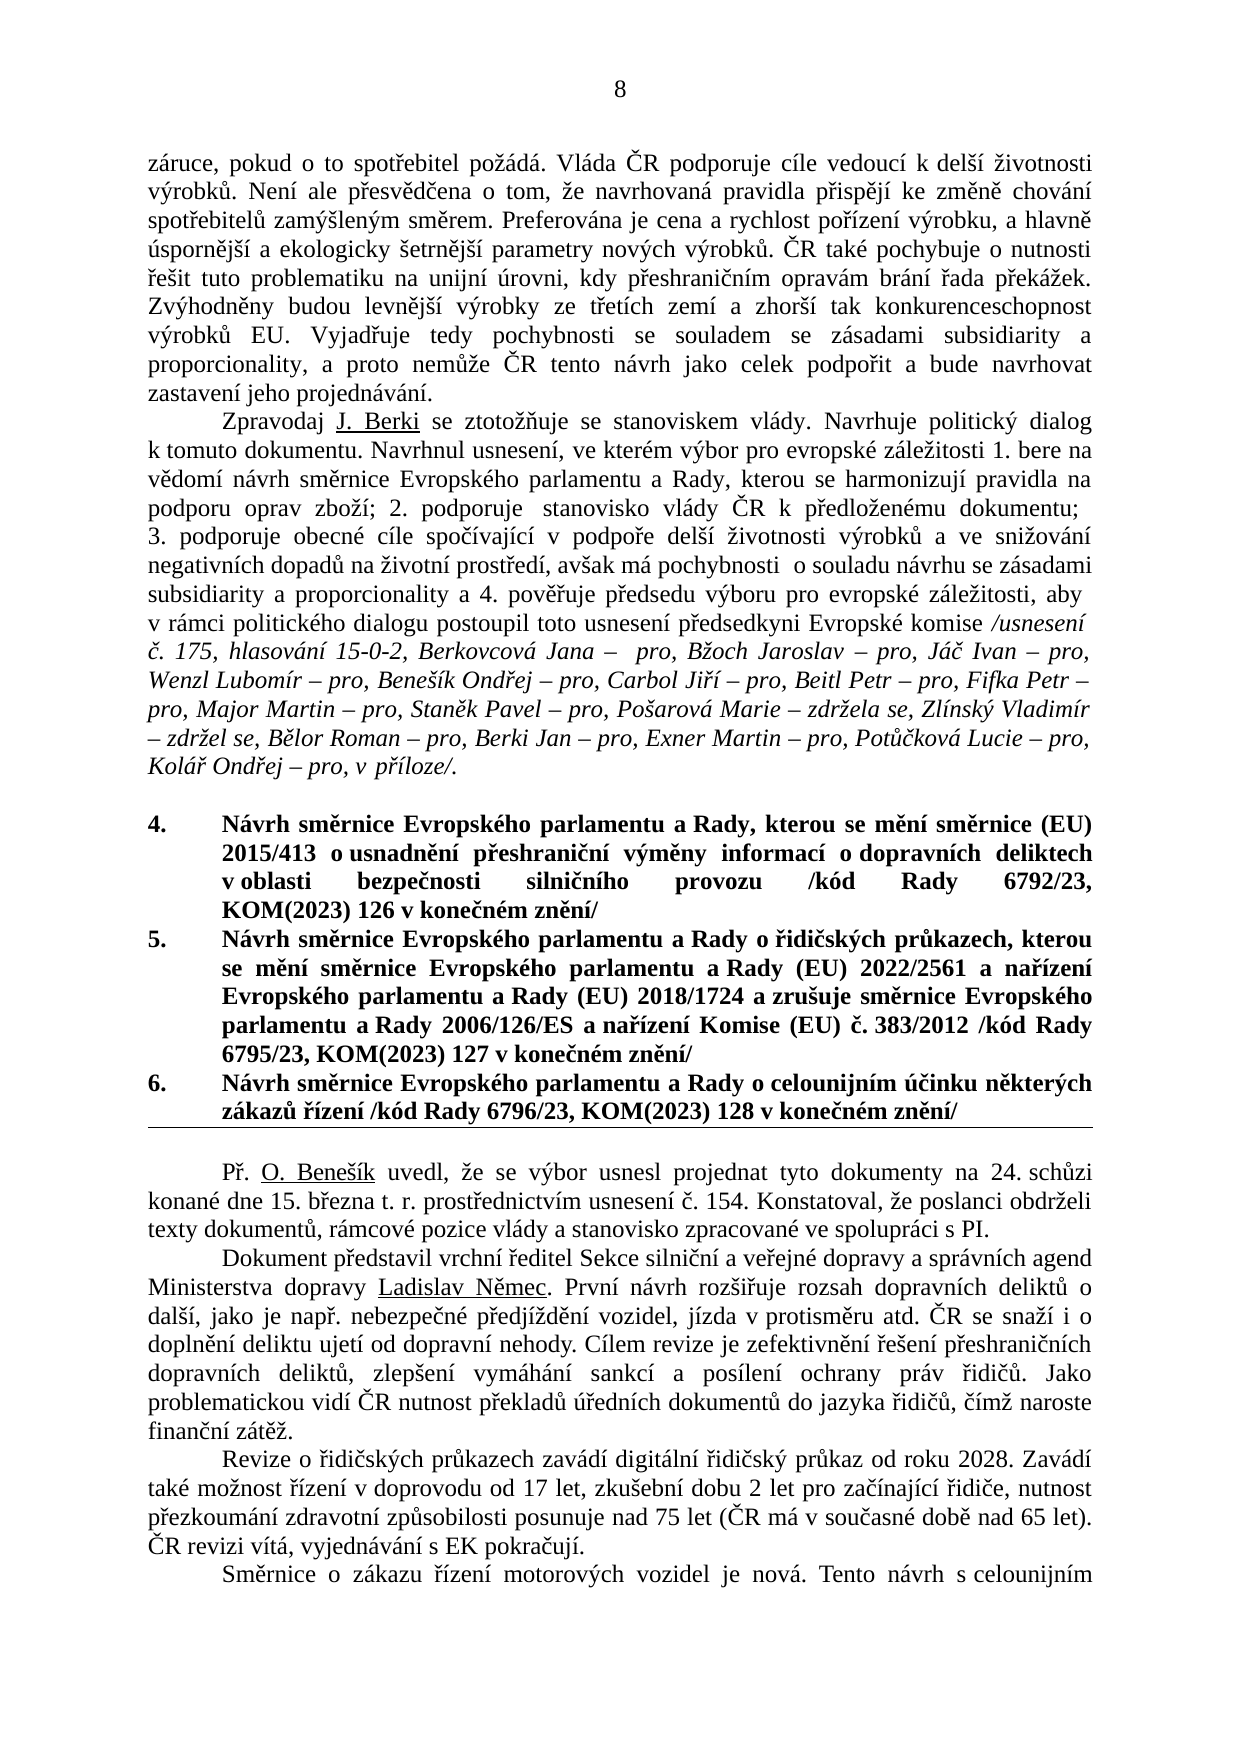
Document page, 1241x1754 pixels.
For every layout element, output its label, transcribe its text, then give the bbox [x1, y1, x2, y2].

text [148, 148, 1093, 406]
text Dokument představil vrchní ředitel Sekce silniční a veřejné dopravy a správních agend Ministerstva dopravy Ladislav Němec. První návrh rozšiřuje rozsah dopravních deliktů o další, jako je např. nebezpečné předjíždění vozidel, jízda v protisměru atd. ČR se snaží i o doplnění deliktu ujetí od dopravní nehody. Cílem revize je zefektivnění řešení přeshraničních dopravních deliktů, zlepšení vymáhání sankcí a posílení ochrany práv řidičů. Jako problematickou vidí ČR nutnost překladů úředních dokumentů do jazyka řidičů, čímž naroste finanční zátěž. [148, 1243, 1093, 1444]
list Návrh směrnice Evropského parlamentu a Rady o řidičských průkazech, kterou se mění směrnice Evropského parlamentu a Rady (EU) 2022/2561 a nařízení Evropského parlamentu a Rady (EU) 2018/1724 a zrušuje směrnice Evropského parlamentu a Rady 2006/126/ES a nařízení Komise (EU) č. 383/2012 /kód Rady 6795/23, KOM(2023) 127 v konečném znění/ [148, 924, 1093, 1068]
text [148, 1559, 1093, 1588]
text Revize o řidičských průkazech zavádí digitální řidičský průkaz od roku 2028. Zavádí také možnost řízení v doprovodu od 17 let, zkušební dobu 2 let pro začínající řidiče, nutnost přezkoumání zdravotní způsobilosti posunuje nad 75 let (ČR má v současné době nad 65 let). ČR revizi vítá, vyjednávání s EK pokračují. [148, 1444, 1093, 1559]
list Návrh směrnice Evropského parlamentu a Rady, kterou se mění směrnice (EU) 2015/413 o usnadnění přeshraniční výměny informací o dopravních deliktech v oblasti bezpečnosti silničního provozu /kód Rady 6792/23, KOM(2023) 126 v konečném znění/ [148, 809, 1093, 924]
text Př. O. Benešík uvedl, že se výbor usnesl projednat tyto dokumenty na 24. schůzi konané dne 15. března t. r. prostřednictvím usnesení č. 154. Konstatoval, že poslanci obdrželi texty dokumentů, rámcové pozice vlády a stanovisko zpracované ve spolupráci s PI. [148, 1157, 1093, 1243]
text Zpravodaj J. Berki se ztotožňuje se stanoviskem vlády. Navrhuje politický dialog k tomuto dokumentu. Navrhnul usnesení, ve kterém výbor pro evropské záležitosti 1. bere na vědomí návrh směrnice Evropského parlamentu a Rady, kterou se harmonizují pravidla na podporu oprav zboží; 2. podporuje stanovisko vlády ČR k předloženému dokumentu; 3. podporuje obecné cíle spočívající v podpoře delší životnosti výrobků a ve snižování negativních dopadů na životní prostředí, avšak má pochybnosti o souladu návrhu se zásadami subsidiarity a proporcionality a 4. pověřuje předsedu výboru pro evropské záležitosti, aby v rámci politického dialogu postoupil toto usnesení předsedkyni Evropské komise /usnesení č. 175, hlasování 15-0-2, Berkovcová Jana – pro, Bžoch Jaroslav – pro, Jáč Ivan – pro, Wenzl Lubomír – pro, Benešík Ondřej – pro, Carbol Jiří – pro, Beitl Petr – pro, Fifka Petr – pro, Major Martin – pro, Staněk Pavel – pro, Pošarová Marie – zdržela se, Zlínský Vladimír – zdržel se, Bělor Roman – pro, Berki Jan – pro, Exner Martin – pro, Potůčková Lucie – pro, Kolář Ondřej – pro, v příloze/. [148, 406, 1093, 780]
list Návrh směrnice Evropského parlamentu a Rady o celounijním účinku některých zákazů řízení /kód Rady 6796/23, KOM(2023) 128 v konečném znění/ [148, 1068, 1093, 1127]
